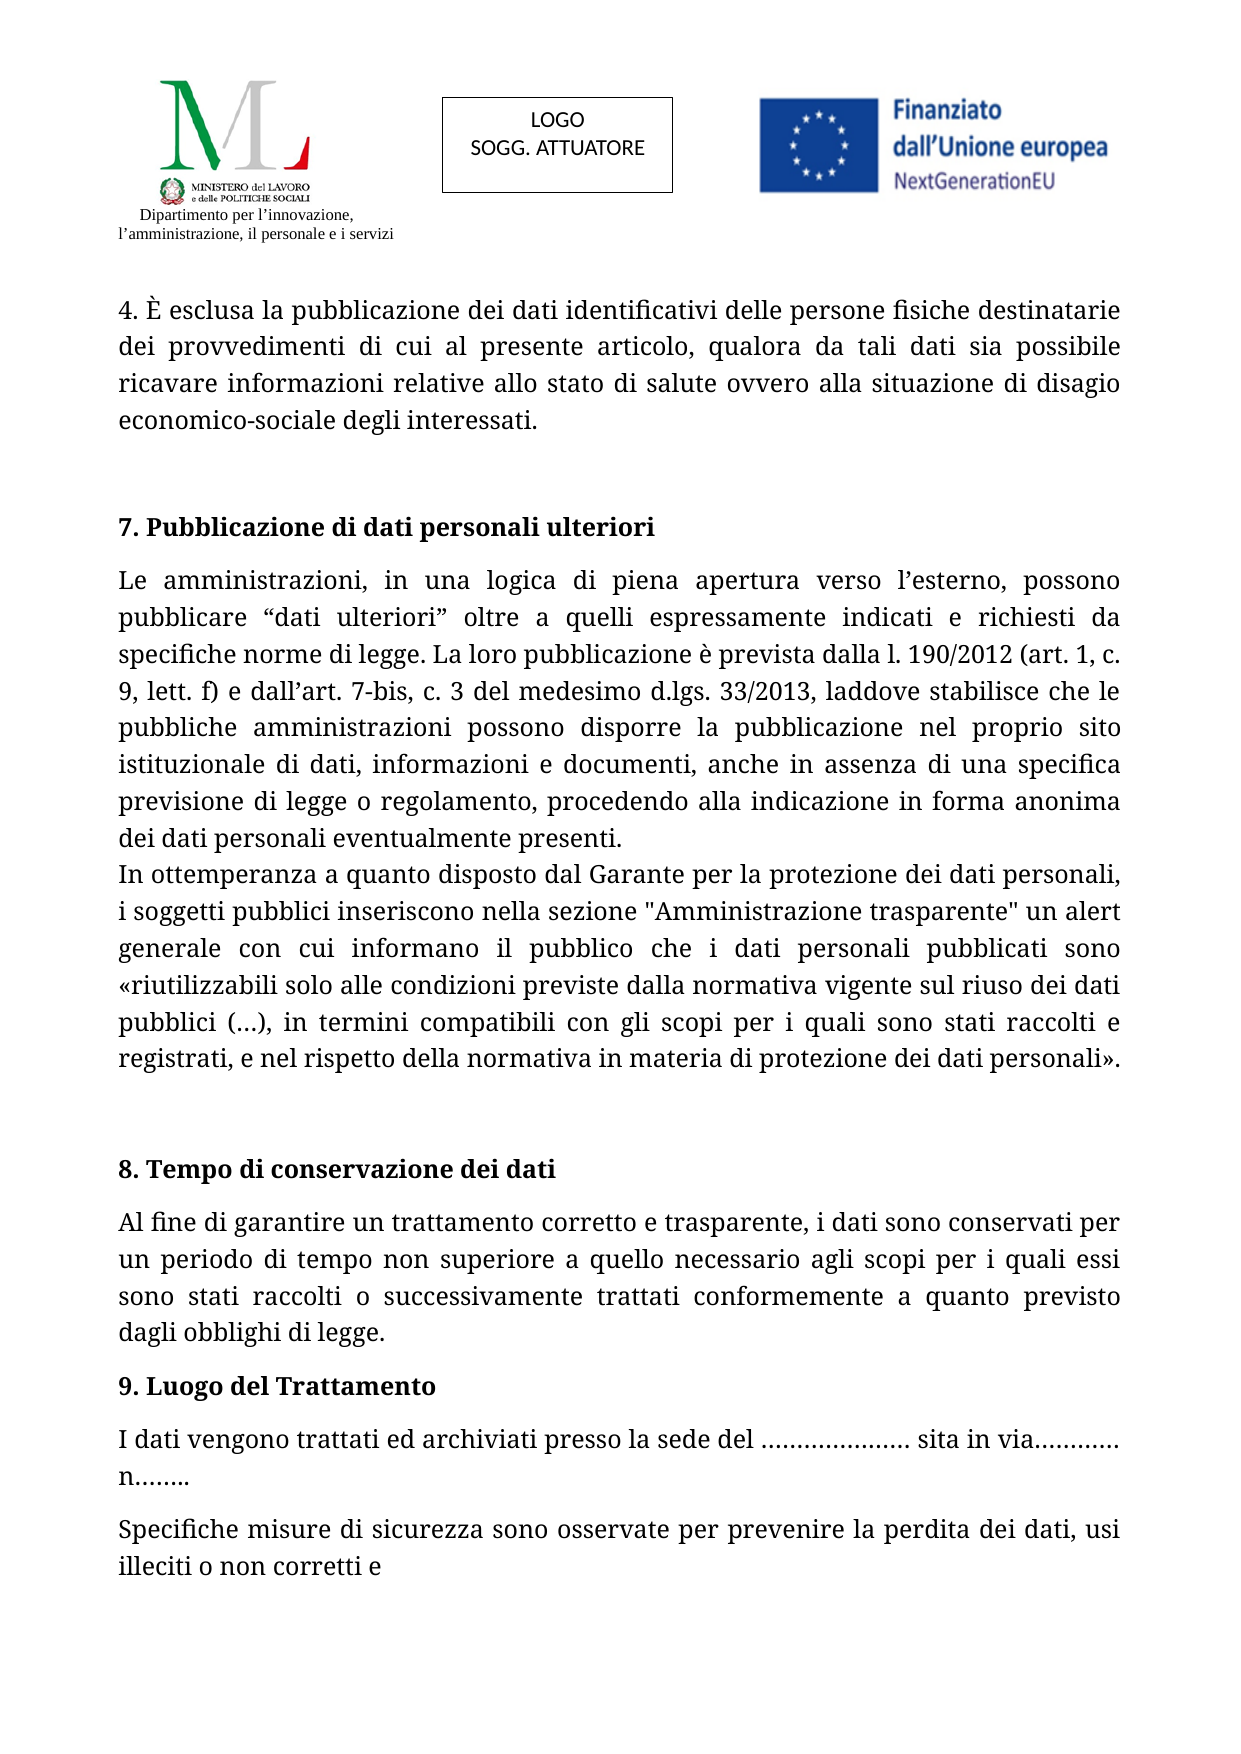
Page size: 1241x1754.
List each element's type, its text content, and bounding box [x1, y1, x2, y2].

text Al fine di garantire un trattamento corretto e trasparente, i dati sono conservati per un periodo di tempo non superiore a quello necessario agli scopi per i quali essi sono stati raccolti o successivamente trattati conformemente a quanto previsto dagli obblighi di legge. [118, 1205, 1122, 1349]
text 4. È esclusa la pubblicazione dei dati identificativi delle persone fisiche destinatarie dei provvedimenti di cui al presente articolo, qualora da tali dati sia possibile ricavare informazioni relative allo stato di salute ovvero alla situazione di disagio economico-sociale degli interessati. [118, 292, 1122, 437]
text 9. Luogo del Trattamento [118, 1368, 1122, 1402]
text I dati vengono trattati ed archiviati presso la sede del ………………… sita in via…………n…….. [118, 1422, 1122, 1493]
text Specifiche misure di sicurezza sono osservate per prevenire la perdita dei dati, usi illeciti o non corretti e [118, 1512, 1122, 1583]
text 8. Tempo di conservazione dei dati [118, 1151, 1122, 1185]
text In ottemperanza a quanto disposto dal Garante per la protezione dei dati personali, i soggetti pubblici inseriscono nella sezione "Amministrazione trasparente" un alert generale con cui informano il pubblico che i dati personali pubblicati sono «riutilizzabili solo alle condizioni previste dalla normativa vigente sul riuso dei dati pubblici (…), in termini compatibili con gli scopi per i quali sono stati raccolti e registrati, e nel rispetto della normativa in materia di protezione dei dati personali». [118, 857, 1122, 1075]
text 7. Pubblicazione di dati personali ulteriori [118, 509, 1122, 543]
text Le amministrazioni, in una logica di piena apertura verso l’esterno, possono pubblicare “dati ulteriori” oltre a quelli espressamente indicati e richiesti da specifiche norme di legge. La loro pubblicazione è prevista dalla l. 190/2012 (art. 1, c. 9, lett. f) e dall’art. 7-bis, c. 3 del medesimo d.lgs. 33/2013, laddove stabilisce che le pubbliche amministrazioni possono disporre la pubblicazione nel proprio sito istituzionale di dati, informazioni e documenti, anche in assenza di una specifica previsione di legge o regolamento, procedendo alla indicazione in forma anonima dei dati personali eventualmente presenti. [118, 563, 1122, 854]
